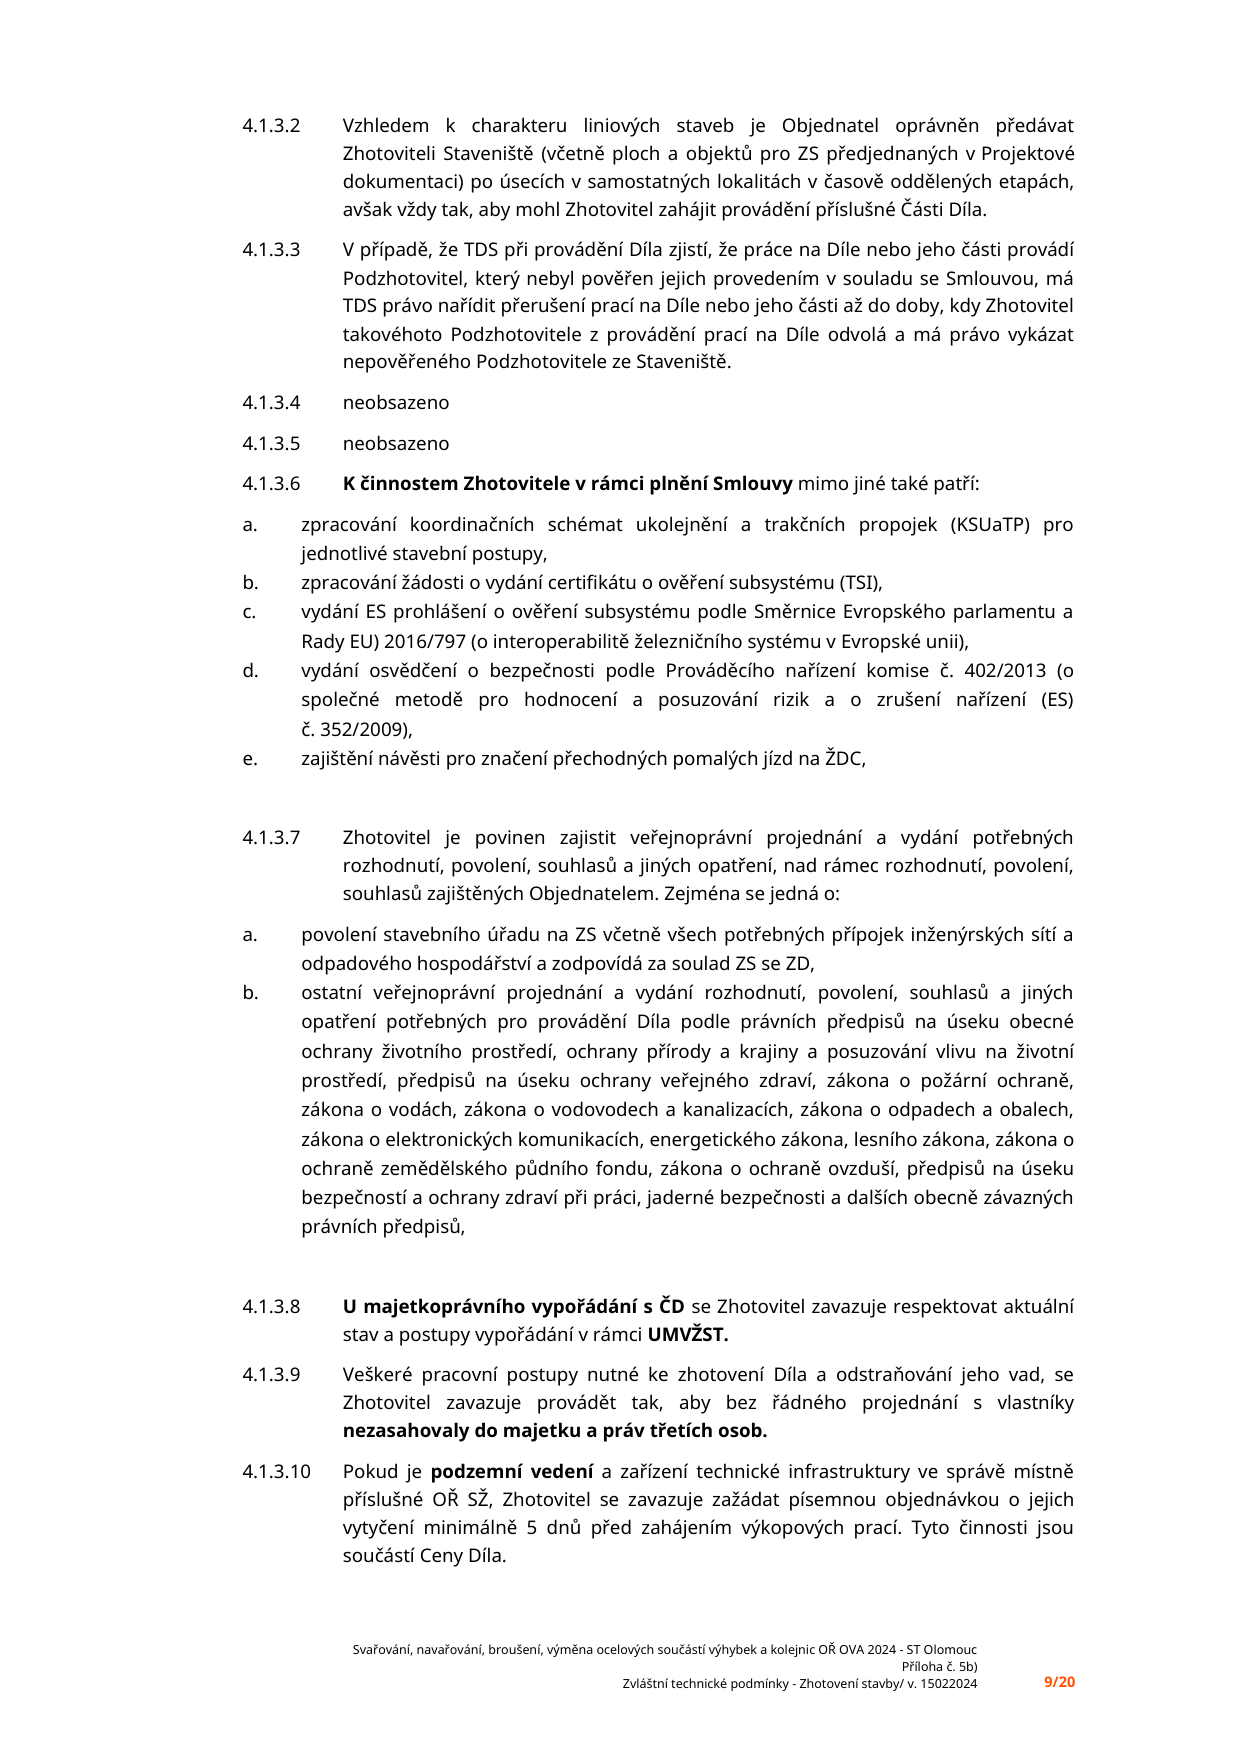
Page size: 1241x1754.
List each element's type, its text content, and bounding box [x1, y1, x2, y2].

list povolení stavebního úřadu na ZS včetně všech potřebných přípojek inženýrských sítí a odpadového hospodářství a zodpovídá za soulad ZS se ZD, [242, 921, 1075, 976]
list ostatní veřejnoprávní projednání a vydání rozhodnutí, povolení, souhlasů a jiných opatření potřebných pro provádění Díla podle právních předpisů na úseku obecné ochrany životního prostředí, ochrany přírody a krajiny a posuzování vlivu na životní prostředí, předpisů na úseku ochrany veřejného zdraví, zákona o požární ochraně, zákona o vodách, zákona o vodovodech a kanalizacích, zákona o odpadech a obalech, zákona o elektronických komunikacích, energetického zákona, lesního zákona, zákona o ochraně zemědělského půdního fondu, zákona o ochraně ovzduší, předpisů na úseku bezpečností a ochrany zdraví při práci, jaderné bezpečnosti a dalších obecně závazných právních předpisů, [242, 979, 1075, 1239]
text Zhotovitel je povinen zajistit veřejnoprávní projednání a vydání potřebných rozhodnutí, povolení, souhlasů a jiných opatření, nad rámec rozhodnutí, povolení, souhlasů zajištěných Objednatelem. Zejména se jedná o: [242, 824, 1075, 906]
text K činnostem Zhotovitele v rámci plnění Smlouvy mimo jiné také patří: [242, 470, 1075, 496]
text Veškeré pracovní postupy nutné ke zhotovení Díla a odstraňování jeho vad, se Zhotovitel zavazuje provádět tak, aby bez řádného projednání s vlastníky nezasahovaly do majetku a práv třetích osob. [242, 1362, 1075, 1443]
list zajištění návěsti pro značení přechodných pomalých jízd na ŽDC, [242, 745, 1075, 771]
list vydání ES prohlášení o ověření subsystému podle Směrnice Evropského parlamentu a Rady EU) 2016/797 (o interoperabilitě železničního systému v Evropské unii), [242, 599, 1075, 653]
list vydání osvědčení o bezpečnosti podle Prováděcího nařízení komise č. 402/2013 (o společné metodě pro hodnocení a posuzování rizik a o zrušení nařízení (ES) č. 352/2009), [242, 657, 1075, 741]
text Vzhledem k charakteru liniových staveb je Objednatel oprávněn předávat Zhotoviteli Staveniště (včetně ploch a objektů pro ZS předjednaných v Projektové dokumentaci) po úsecích v samostatných lokalitách v časově oddělených etapách, avšak vždy tak, aby mohl Zhotovitel zahájit provádění příslušné Části Díla. [242, 112, 1075, 222]
list zpracování koordinačních schémat ukolejnění a trakčních propojek (KSUaTP) pro jednotlivé stavební postupy, [242, 511, 1075, 566]
text U majetkoprávního vypořádání s ČD se Zhotovitel zavazuje respektovat aktuální stav a postupy vypořádání v rámci UMVŽST. [242, 1293, 1075, 1347]
list zpracování žádosti o vydání certifikátu o ověření subsystému (TSI), [242, 569, 1075, 595]
text neobsazeno [242, 430, 1075, 455]
text neobsazeno [242, 389, 1075, 415]
text Pokud je podzemní vedení a zařízení technické infrastruktury ve správě místně příslušné OŘ SŽ, Zhotovitel se zavazuje zažádat písemnou objednávkou o jejich vytyčení minimálně 5 dnů před zahájením výkopových prací. Tyto činnosti jsou součástí Ceny Díla. [242, 1458, 1075, 1568]
text V případě, že TDS při provádění Díla zjistí, že práce na Díle nebo jeho části provádí Podzhotovitel, který nebyl pověřen jejich provedením v souladu se Smlouvou, má TDS právo nařídit přerušení prací na Díle nebo jeho části až do doby, kdy Zhotovitel takovéhoto Podzhotovitele z provádění prací na Díle odvolá a má právo vykázat nepověřeného Podzhotovitele ze Staveniště. [242, 237, 1075, 374]
